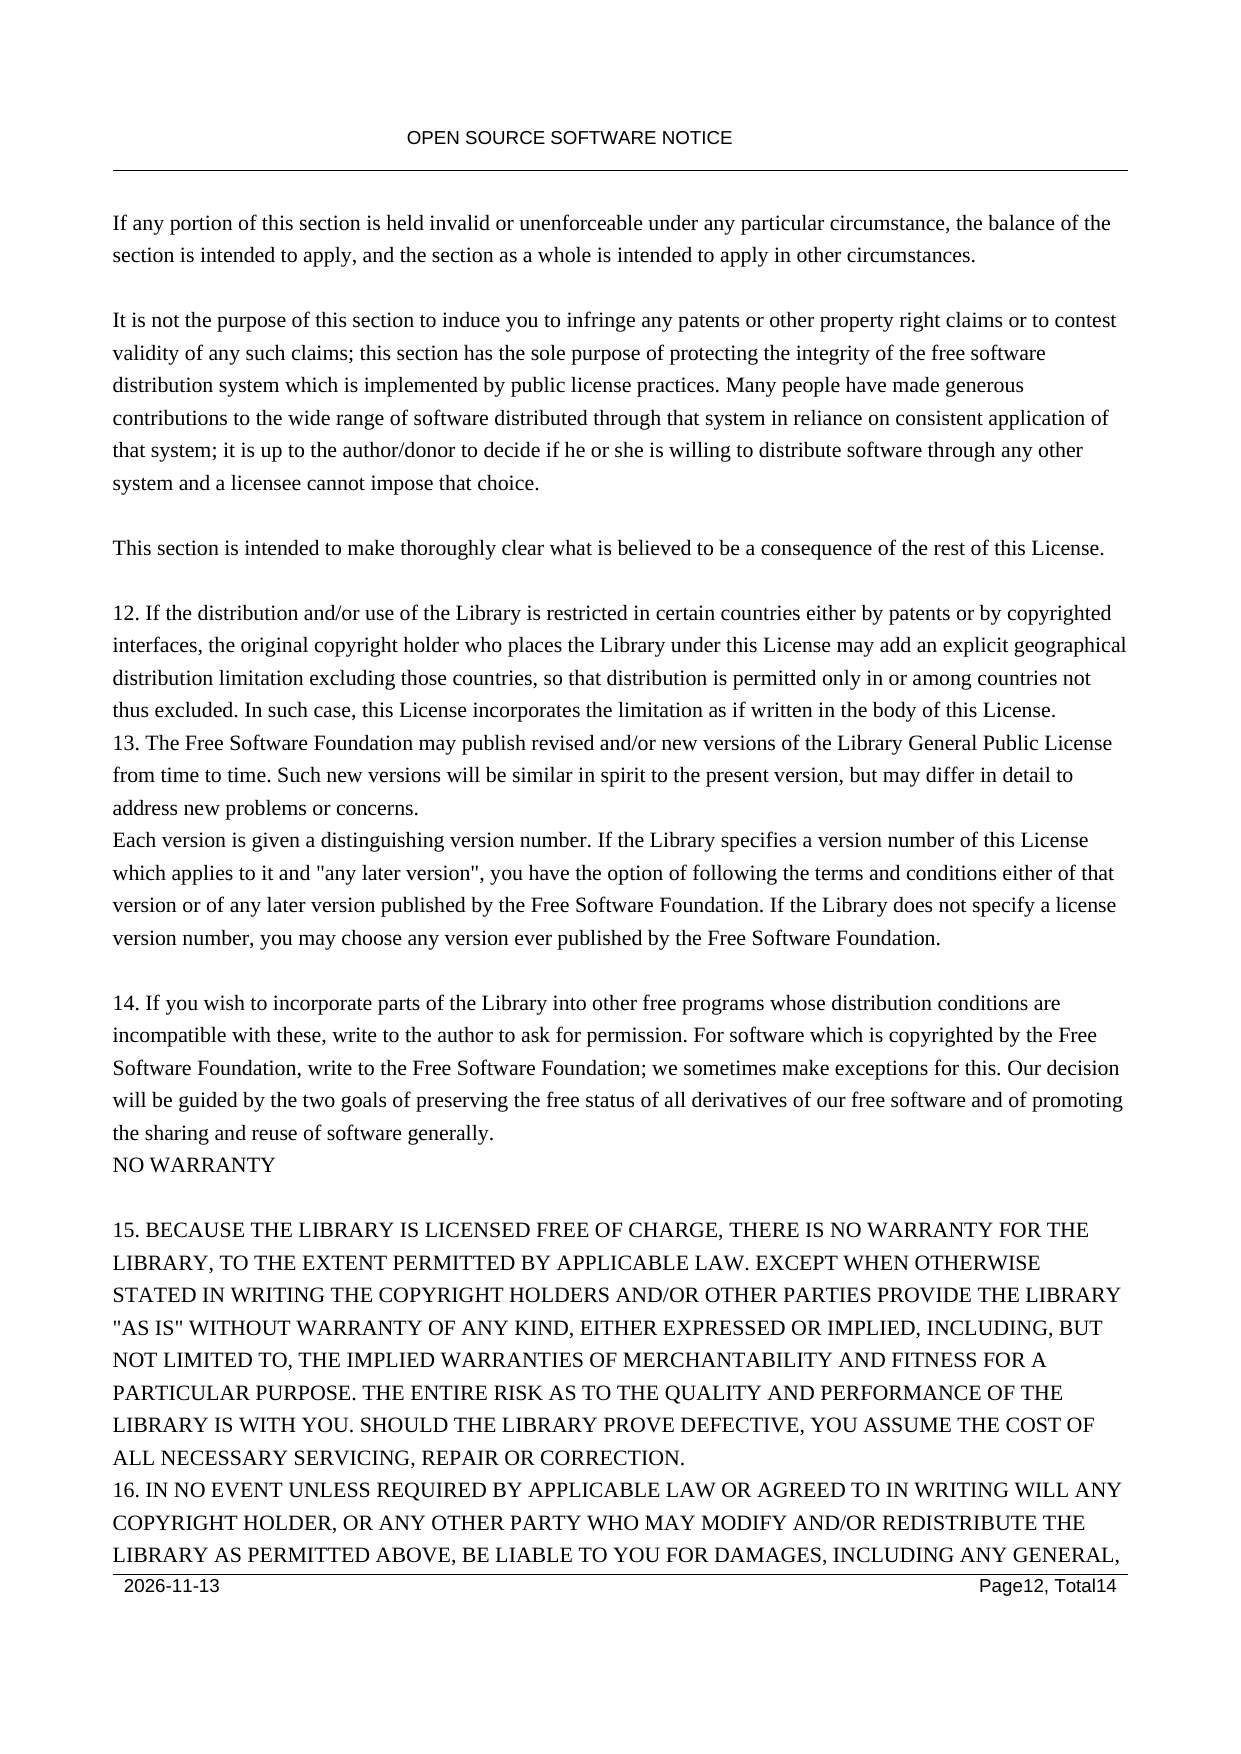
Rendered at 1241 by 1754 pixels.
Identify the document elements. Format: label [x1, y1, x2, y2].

text [112, 206, 1128, 1571]
